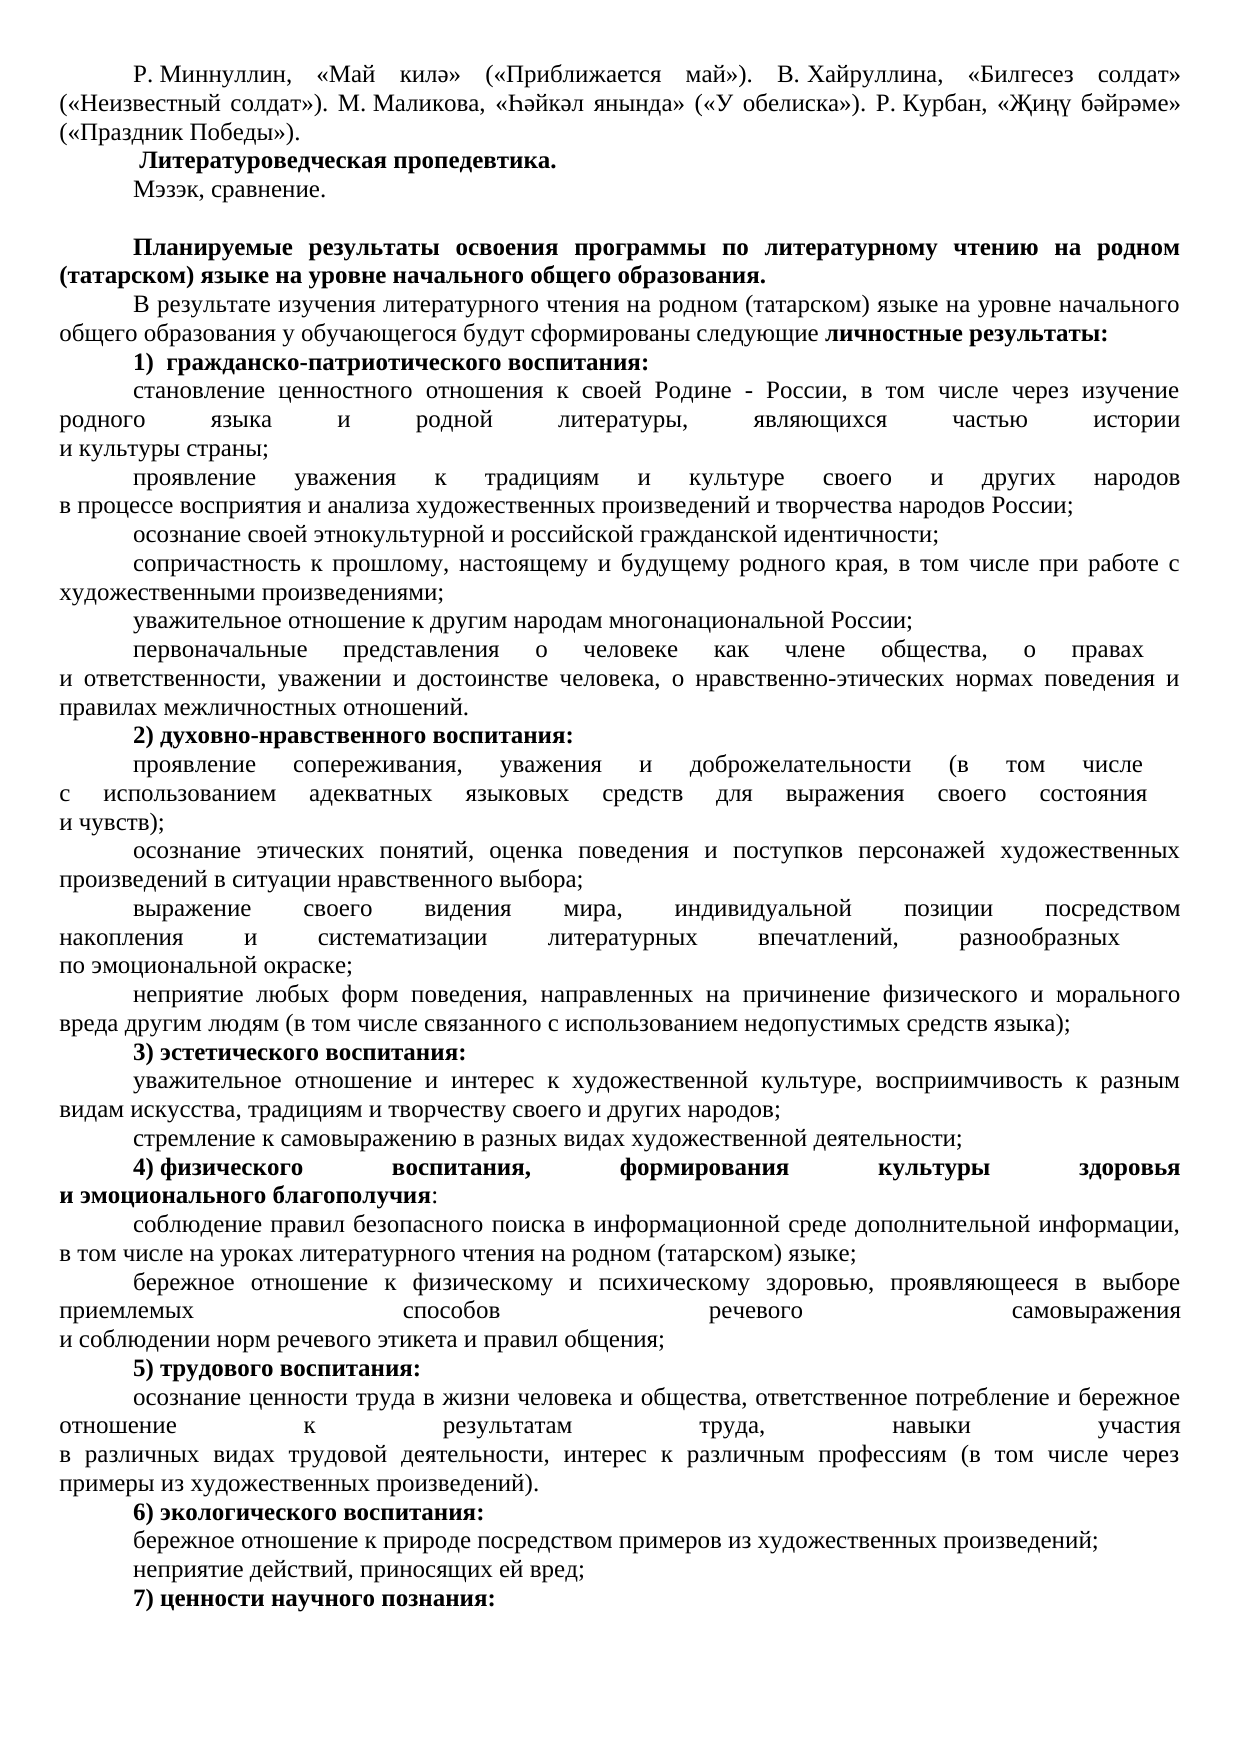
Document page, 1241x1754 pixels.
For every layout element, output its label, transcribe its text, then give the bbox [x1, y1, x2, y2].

text 7) ценности научного познания: [59, 1583, 1181, 1612]
text 1) гражданско-патриотического воспитания: [59, 347, 1181, 375]
text бережное отношение к физическому и психическому здоровью, проявляющееся в выборе приемлемых способов речевого самовыражения и соблюдении норм речевого этикета и правил общения; [59, 1267, 1181, 1353]
text неприятие любых форм поведения, направленных на причинение физического и морального вреда другим людям (в том числе связанного с использованием недопустимых средств языка); [59, 979, 1181, 1037]
text Планируемые результаты освоения программы по литературному чтению на родном (татарском) языке на уровне начального общего образования. [59, 232, 1181, 289]
text осознание этических понятий, оценка поведения и поступков персонажей художественных произведений в ситуации нравственного выбора; [59, 835, 1181, 893]
text выражение своего видения мира, индивидуальной позиции посредством накопления и систематизации литературных впечатлений, разнообразных по эмоциональной окраске; [59, 893, 1181, 979]
text сопричастность к прошлому, настоящему и будущему родного края, в том числе при работе с художественными произведениями; [59, 548, 1181, 605]
text первоначальные представления о человеке как члене общества, о правах и ответственности, уважении и достоинстве человека, о нравственно-этических нормах поведения и правилах межличностных отношений. [59, 634, 1181, 720]
text 5) трудового воспитания: [59, 1353, 1181, 1382]
text соблюдение правил безопасного поиска в информационной среде дополнительной информации, в том числе на уроках литературного чтения на родном (татарском) языке; [59, 1209, 1181, 1267]
text Р. Миннуллин, «Май килә» («Приближается май»). В. Хайруллина, «Билгесез солдат» («Неизвестный солдат»). М. Маликова, «Һәйкәл янында» («У обелиска»). Р. Курбан, «Җиңү бәйрәме» («Праздник Победы»). [59, 59, 1181, 145]
text становление ценностного отношения к своей Родине - России, в том числе через изучение родного языка и родной литературы, являющихся частью истории и культуры страны; [59, 375, 1181, 462]
text Литературоведческая пропедевтика. [59, 145, 1181, 174]
text 6) экологического воспитания: [59, 1497, 1181, 1525]
text бережное отношение к природе посредством примеров из художественных произведений; [59, 1525, 1181, 1554]
text осознание ценности труда в жизни человека и общества, ответственное потребление и бережное отношение к результатам труда, навыки участия в различных видах трудовой деятельности, интерес к различным профессиям (в том числе через примеры из художественных произведений). [59, 1382, 1181, 1497]
text 2) духовно-нравственного воспитания: [59, 720, 1181, 749]
text 3) эстетического воспитания: [59, 1037, 1181, 1065]
text осознание своей этнокультурной и российской гражданской идентичности; [59, 519, 1181, 548]
text проявление сопереживания, уважения и доброжелательности (в том числе с использованием адекватных языковых средств для выражения своего состояния и чувств); [59, 749, 1181, 835]
text уважительное отношение и интерес к художественной культуре, восприимчивость к разным видам искусства, традициям и творчеству своего и других народов; [59, 1065, 1181, 1123]
text стремление к самовыражению в разных видах художественной деятельности; [59, 1123, 1181, 1152]
text Мэзэк, сравнение. [59, 174, 1181, 203]
text В результате изучения литературного чтения на родном (татарском) языке на уровне начального общего образования у обучающегося будут сформированы следующие личностные результаты: [59, 289, 1181, 347]
text 4) физического воспитания, формирования культуры здоровья и эмоционального благополучия: [59, 1152, 1181, 1209]
text проявление уважения к традициям и культуре своего и других народов в процессе восприятия и анализа художественных произведений и творчества народов России; [59, 462, 1181, 519]
text неприятие действий, приносящих ей вред; [59, 1554, 1181, 1583]
text уважительное отношение к другим народам многонациональной России; [59, 605, 1181, 634]
